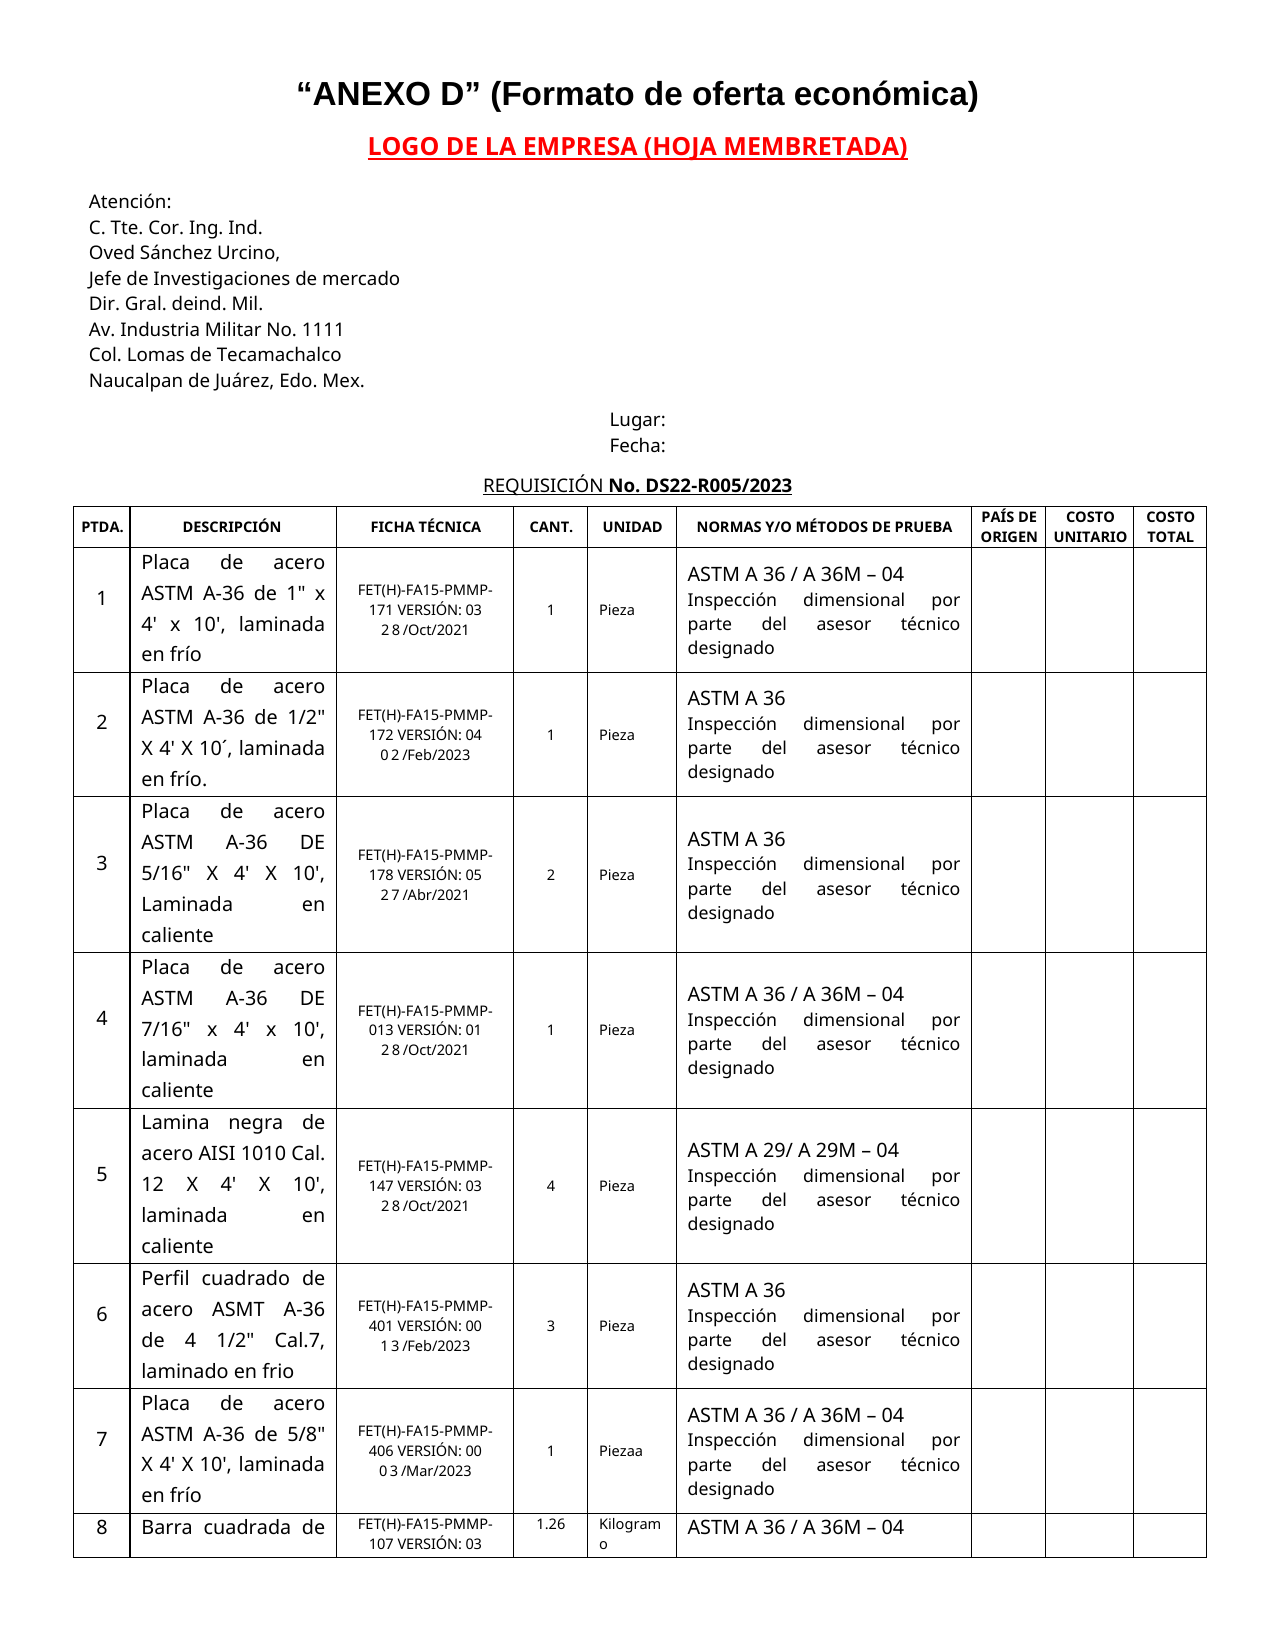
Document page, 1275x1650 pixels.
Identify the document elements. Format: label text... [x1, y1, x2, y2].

table_cell Kilogramo [588, 1514, 676, 1557]
text Atención: [89, 188, 1186, 214]
table_cell [1134, 673, 1206, 796]
table_cell Piezaa [588, 1389, 676, 1512]
table_cell FET(H)-FA15-PMMP-171 VERSIÓN: 03 28/Oct/2021 [337, 548, 513, 672]
table_cell Pieza [588, 548, 676, 672]
text Col. Lomas de Tecamachalco [89, 342, 1186, 367]
table_cell Placa de acero ASTM A-36 DE 7/16" x 4' x 10', laminada en caliente [131, 953, 336, 1107]
table_cell 1 [514, 673, 587, 796]
table_header PAÍS DE ORIGEN [972, 507, 1045, 547]
table_cell 1 [514, 1389, 587, 1512]
table_cell [972, 1109, 1045, 1263]
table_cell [131, 1514, 336, 1557]
table_cell [972, 1389, 1045, 1512]
table_cell [1046, 797, 1133, 952]
table_cell Pieza [588, 673, 676, 796]
table_cell [1046, 1264, 1133, 1388]
table_cell 5 [74, 1109, 129, 1263]
table_cell [1134, 797, 1206, 952]
table_cell Placa de acero ASTM A-36 de 5/8" X 4' X 10', laminada en frío [131, 1389, 336, 1512]
table_cell [972, 953, 1045, 1107]
table_cell [1134, 548, 1206, 672]
table_cell FET(H)-FA15-PMMP-406 VERSIÓN: 00 03/Mar/2023 [337, 1389, 513, 1512]
text REQUISICIÓN No. DS22-R005/2023 [89, 472, 1186, 497]
table_cell FET(H)-FA15-PMMP-172 VERSIÓN: 04 02/Feb/2023 [337, 673, 513, 796]
table_header UNIDAD [588, 507, 676, 547]
table_cell [1134, 1264, 1206, 1388]
table_cell [1134, 953, 1206, 1107]
table_cell 1 [74, 548, 129, 672]
table_cell Lamina negra de acero AISI 1010 Cal. 12 X 4' X 10', laminada en caliente [131, 1109, 336, 1263]
table_cell ASTM A 36 Inspección dimensional por parte del asesor técnico designado [677, 1264, 971, 1388]
table_cell [1046, 548, 1133, 672]
table_cell 4 [514, 1109, 587, 1263]
table_cell FET(H)-FA15-PMMP-013 VERSIÓN: 01 28/Oct/2021 [337, 953, 513, 1107]
text Naucalpan de Juárez, Edo. Mex. [89, 367, 1186, 393]
table_cell [972, 673, 1045, 796]
table_cell [1134, 1514, 1206, 1557]
table_cell ASTM A 36 / A 36M – 04 Inspección dimensional por parte del asesor técnico designado [677, 548, 971, 672]
table_cell ASTM A 29/ A 29M – 04 Inspección dimensional por parte del asesor técnico designado [677, 1109, 971, 1263]
table_cell Pieza [588, 797, 676, 952]
table_cell ASTM A 36 Inspección dimensional por parte del asesor técnico designado [677, 673, 971, 796]
table_cell FET(H)-FA15-PMMP-147 VERSIÓN: 03 28/Oct/2021 [337, 1109, 513, 1263]
table_cell [1046, 1514, 1133, 1557]
table_cell FET(H)-FA15-PMMP-401 VERSIÓN: 00 13/Feb/2023 [337, 1264, 513, 1388]
table_cell 7 [74, 1389, 129, 1512]
text Fecha: [89, 432, 1186, 458]
table_cell 2 [514, 797, 587, 952]
table_header DESCRIPCIÓN [131, 507, 336, 547]
table_cell [972, 548, 1045, 672]
table_cell 2 [74, 673, 129, 796]
table_cell [1046, 1389, 1133, 1512]
text C. Tte. Cor. Ing. Ind. [89, 214, 1186, 239]
table_cell [972, 1264, 1045, 1388]
table_cell 1.26 [514, 1514, 587, 1557]
table_header CANT. [514, 507, 587, 547]
table_cell [1046, 953, 1133, 1107]
table_cell Pieza [588, 1109, 676, 1263]
table_cell Placa de acero ASTM A-36 de 1" x 4' x 10', laminada en frío [131, 548, 336, 672]
table_cell ASTM A 36 / A 36M – 04 Inspección dimensional por parte del asesor técnico designado [677, 953, 971, 1107]
table_cell 8 [74, 1514, 129, 1557]
table_cell FET(H)-FA15-PMMP-178 VERSIÓN: 05 27/Abr/2021 [337, 797, 513, 952]
table_cell [972, 1514, 1045, 1557]
table_cell [1134, 1109, 1206, 1263]
table_cell Placa de acero ASTM A-36 de 1/2" X 4' X 10´, laminada en frío. [131, 673, 336, 796]
table_header FICHA TÉCNICA [337, 507, 513, 547]
table_cell [972, 797, 1045, 952]
table_cell Pieza [588, 1264, 676, 1388]
table_cell 4 [74, 953, 129, 1107]
table_header NORMAS Y/O MÉTODOS DE PRUEBA [677, 507, 971, 547]
text Av. Industria Militar No. 1111 [89, 316, 1186, 342]
table_cell Placa de acero ASTM A-36 DE 5/16" X 4' X 10', Laminada en caliente [131, 797, 336, 952]
text Jefe de Investigaciones de mercado [89, 265, 1186, 291]
table_header COSTO TOTAL [1134, 507, 1206, 547]
table_cell [1134, 1389, 1206, 1512]
text Lugar: [89, 407, 1186, 432]
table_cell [677, 1514, 971, 1557]
table_cell 3 [74, 797, 129, 952]
table_cell Perfil cuadrado de acero ASMT A-36 de 4 1/2" Cal.7, laminado en frio [131, 1264, 336, 1388]
table_cell 3 [514, 1264, 587, 1388]
table_cell 6 [74, 1264, 129, 1388]
text Dir. Gral. deind. Mil. [89, 291, 1186, 316]
table_cell 1 [514, 548, 587, 672]
table_cell ASTM A 36 Inspección dimensional por parte del asesor técnico designado [677, 797, 971, 952]
table_cell ASTM A 36 / A 36M – 04 Inspección dimensional por parte del asesor técnico designado [677, 1389, 971, 1512]
table_cell Pieza [588, 953, 676, 1107]
table_cell [1046, 673, 1133, 796]
table_cell [1046, 1109, 1133, 1263]
text Oved Sánchez Urcino, [89, 239, 1186, 265]
table_cell 1 [514, 953, 587, 1107]
table_header COSTO UNITARIO [1046, 507, 1133, 547]
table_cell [337, 1514, 513, 1557]
table_header PTDA. [74, 507, 129, 547]
